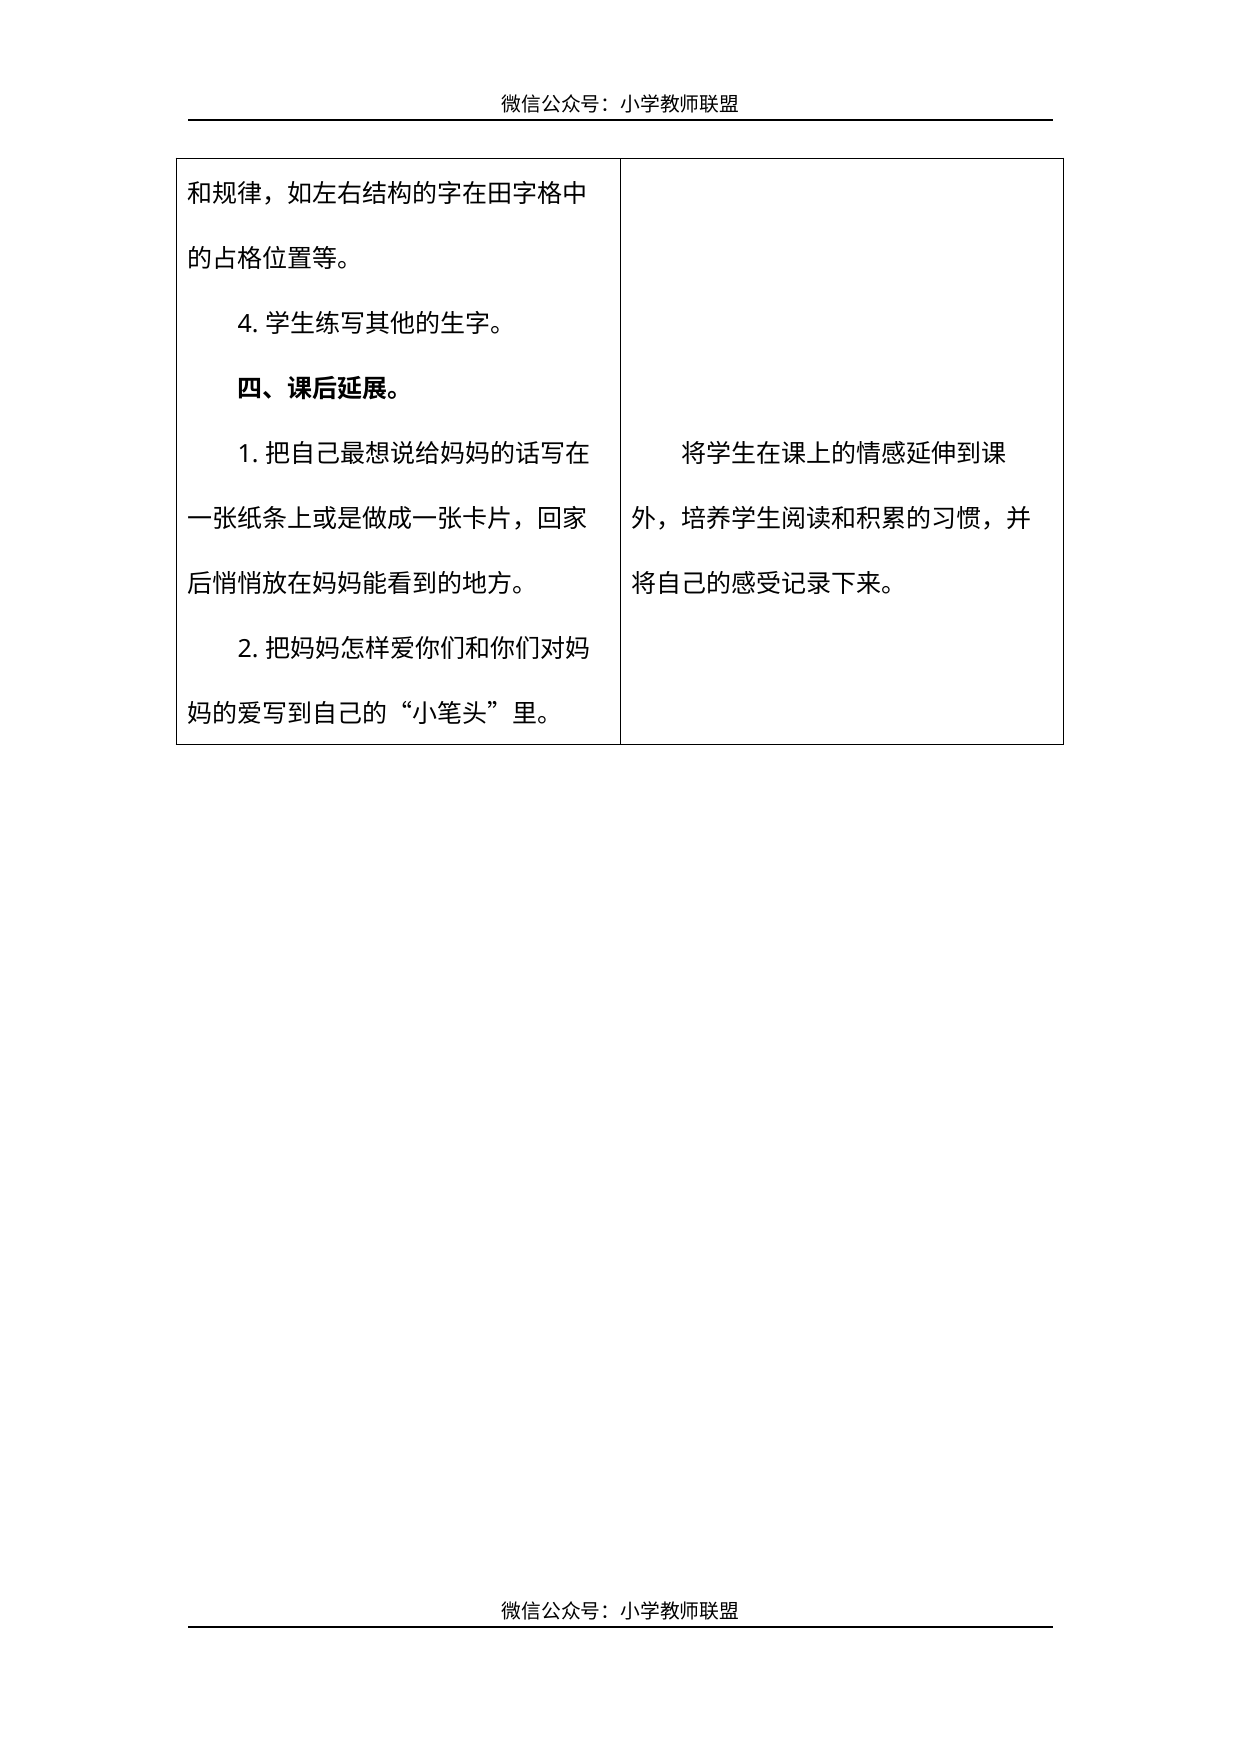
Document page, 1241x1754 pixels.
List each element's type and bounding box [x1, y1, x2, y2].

table_cell [621, 159, 1063, 744]
table_cell [177, 159, 620, 744]
